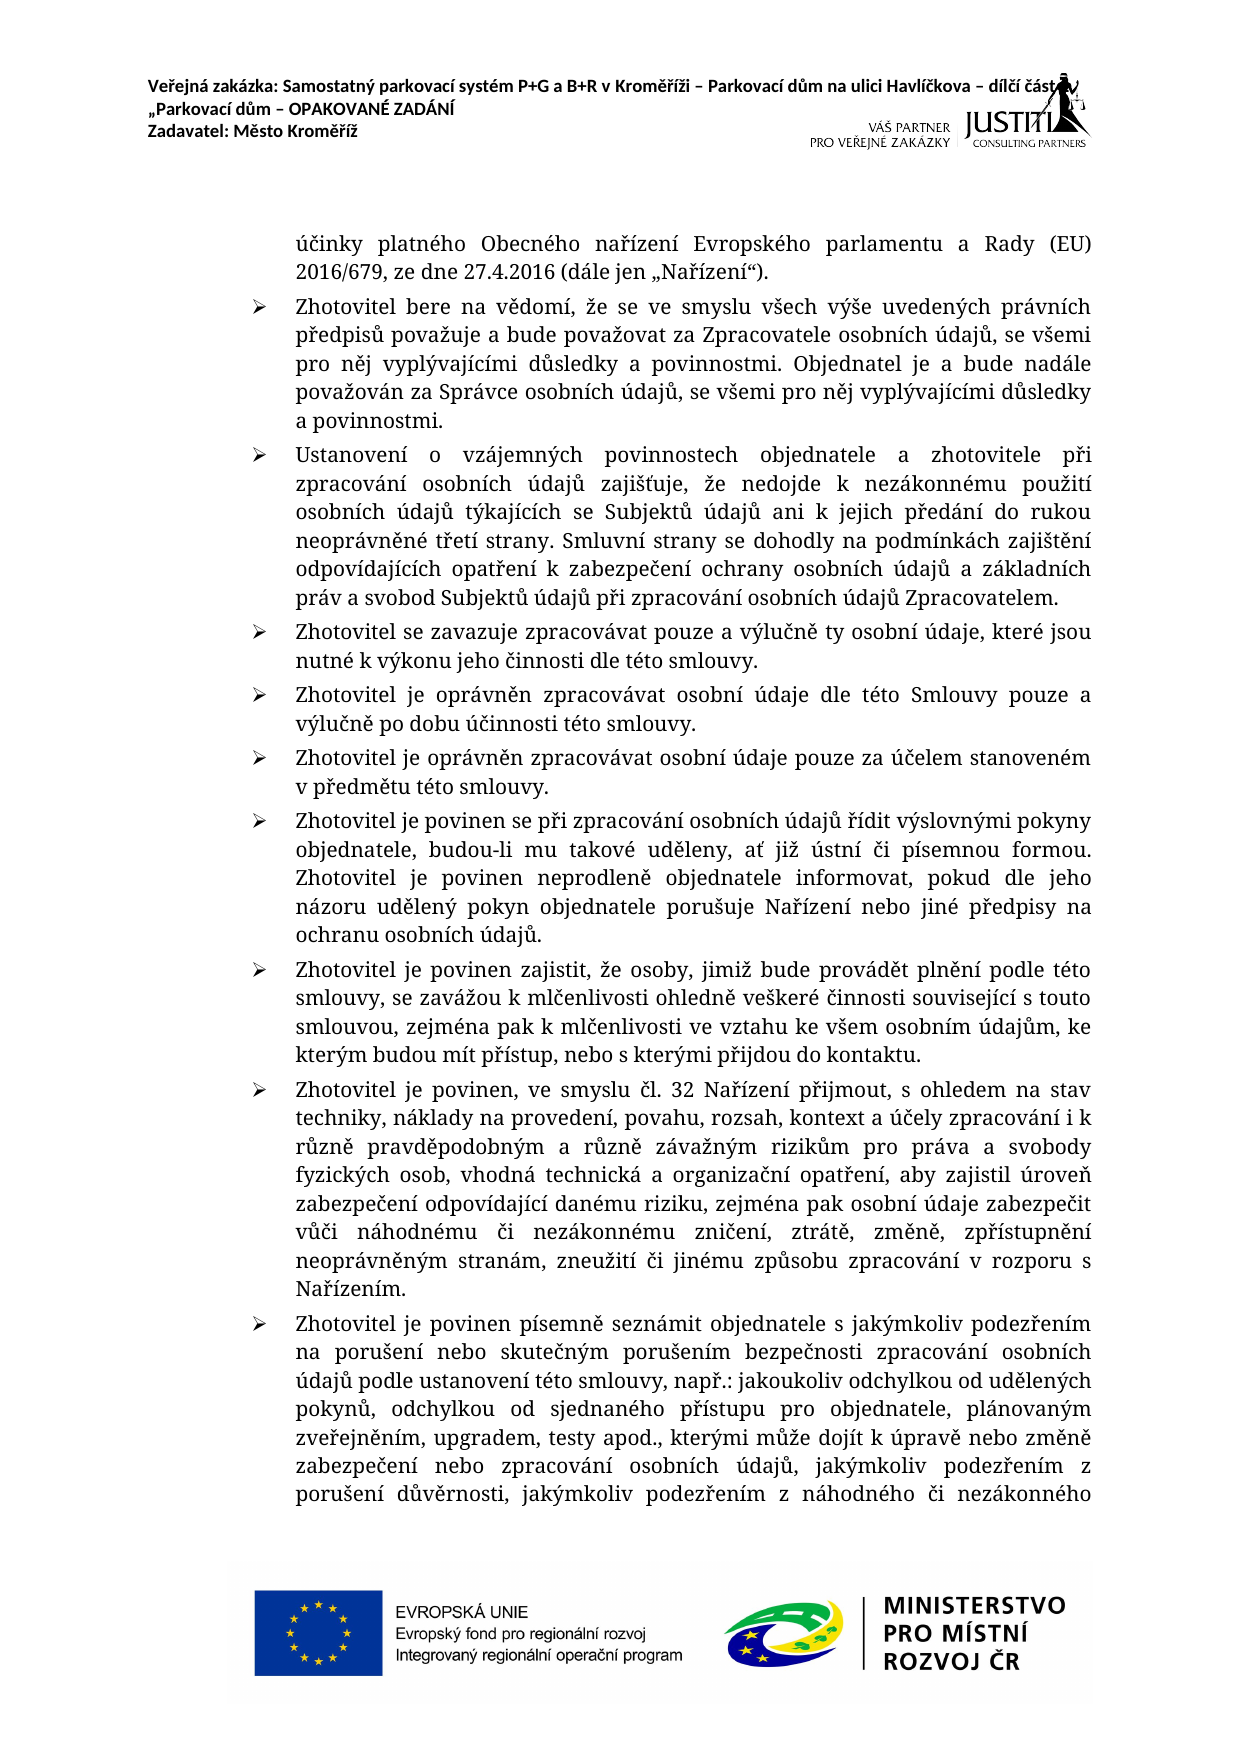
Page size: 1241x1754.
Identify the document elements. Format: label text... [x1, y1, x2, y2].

list Zhotovitel je povinen, ve smyslu čl. 32 Nařízení přijmout, s ohledem na stav techniky, náklady na provedení, povahu, rozsah, kontext a účely zpracování i k různě pravděpodobným a různě závažným rizikům pro práva a svobody fyzických osob, vhodná technická a organizační opatření, aby zajistil úroveň zabezpečení odpovídající danému riziku, zejména pak osobní údaje zabezpečit vůči náhodnému či nezákonnému zničení, ztrátě, změně, zpřístupnění neoprávněným stranám, zneužití či jinému způsobu zpracování v rozporu s Nařízením. [251, 1075, 1092, 1303]
list Zhotovitel se zavazuje zpracovávat pouze a výlučně ty osobní údaje, které jsou nutné k výkonu jeho činnosti dle této smlouvy. [251, 617, 1092, 674]
list Ustanovení o vzájemných povinnostech objednatele a zhotovitele při zpracování osobních údajů zajišťuje, že nedojde k nezákonnému použití osobních údajů týkajících se Subjektů údajů ani k jejich předání do rukou neoprávněné třetí strany. Smluvní strany se dohodly na podmínkách zajištění odpovídajících opatření k zabezpečení ochrany osobních údajů a základních práv a svobod Subjektů údajů při zpracování osobních údajů Zpracovatelem. [251, 440, 1092, 611]
list Zhotovitel bere na vědomí, že se ve smyslu všech výše uvedených právních předpisů považuje a bude považovat za Zpracovatele osobních údajů, se všemi pro něj vyplývajícími důsledky a povinnostmi. Objednatel je a bude nadále považován za Správce osobních údajů, se všemi pro něj vyplývajícími důsledky a povinnostmi. [251, 292, 1092, 434]
list Zhotovitel je povinen zajistit, že osoby, jimiž bude provádět plnění podle této smlouvy, se zavážou k mlčenlivosti ohledně veškeré činnosti související s touto smlouvou, zejména pak k mlčenlivosti ve vztahu ke všem osobním údajům, ke kterým budou mít přístup, nebo s kterými přijdou do kontaktu. [251, 955, 1092, 1069]
list Zhotovitel je povinen se při zpracování osobních údajů řídit výslovnými pokyny objednatele, budou-li mu takové uděleny, ať již ústní či písemnou formou. Zhotovitel je povinen neprodleně objednatele informovat, pokud dle jeho názoru udělený pokyn objednatele porušuje Nařízení nebo jiné předpisy na ochranu osobních údajů. [251, 807, 1092, 949]
picture [811, 73, 1093, 150]
picture [226, 1561, 1093, 1704]
list Zhotovitel je oprávněn zpracovávat osobní údaje pouze za účelem stanoveném v předmětu této smlouvy. [251, 743, 1092, 800]
list Zhotovitel je oprávněn zpracovávat osobní údaje dle této Smlouvy pouze a výlučně po dobu účinnosti této smlouvy. [251, 680, 1092, 737]
